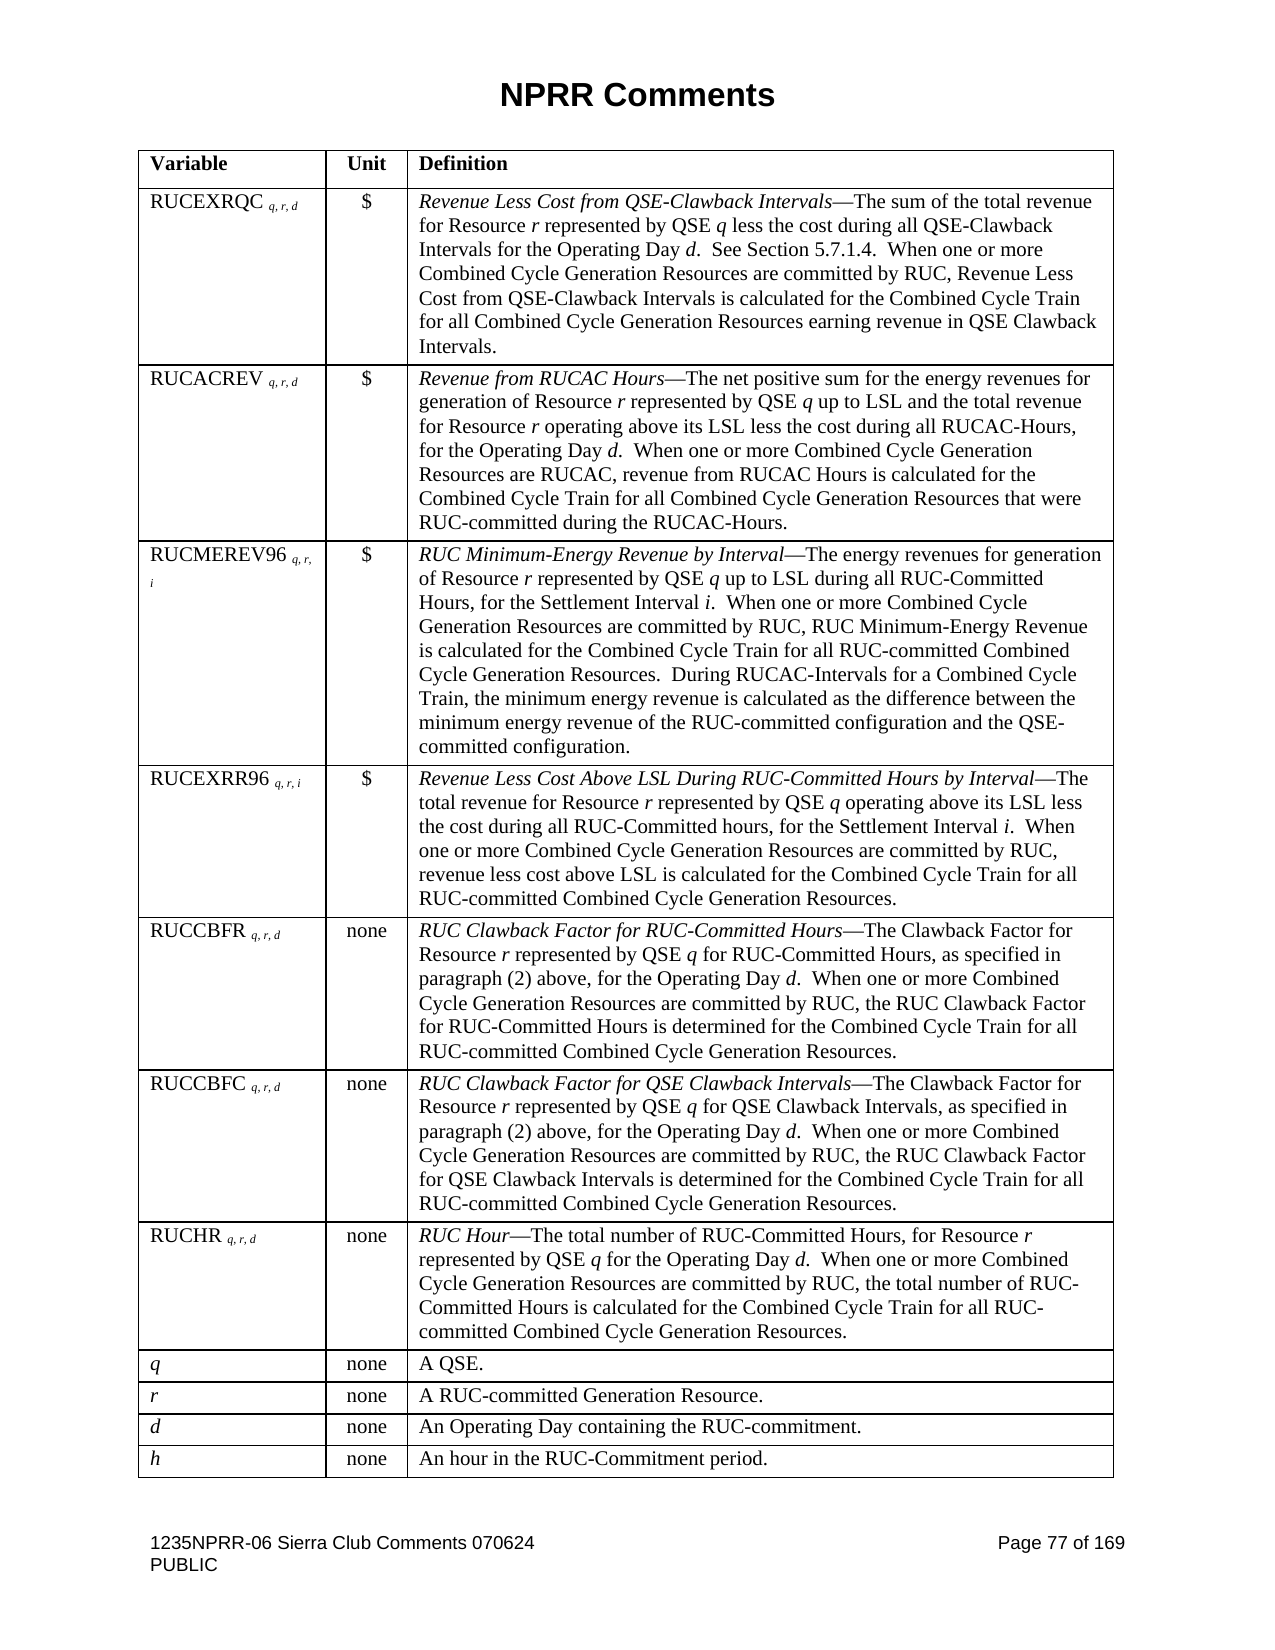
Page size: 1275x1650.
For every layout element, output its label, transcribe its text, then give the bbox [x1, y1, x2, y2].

table_cell h [139, 1446, 325, 1477]
table_cell A QSE. [408, 1351, 1113, 1381]
table_header Definition [408, 151, 1113, 188]
table_cell RUCCBFC q, r, d [139, 1071, 325, 1221]
table_cell d [139, 1415, 325, 1445]
table_cell An Operating Day containing the RUC-commitment. [408, 1415, 1113, 1445]
table_cell Revenue Less Cost from QSE-Clawback Intervals—The sum of the total revenue for Resource r represented by QSE q less the cost during all QSE-Clawback Intervals for the Operating Day d. See Section 5.7.1.4. When one or more Combined Cycle Generation Resources are committed by RUC, Revenue Less Cost from QSE-Clawback Intervals is calculated for the Combined Cycle Train for all Combined Cycle Generation Resources earning revenue in QSE Clawback Intervals. [408, 189, 1113, 364]
table_cell RUCEXRR96 q, r, i [139, 766, 325, 917]
table_cell RUCCBFR q, r, d [139, 918, 325, 1069]
table_cell A RUC-committed Generation Resource. [408, 1383, 1113, 1413]
table_cell Revenue from RUCAC Hours—The net positive sum for the energy revenues for generation of Resource r represented by QSE q up to LSL and the total revenue for Resource r operating above its LSL less the cost during all RUCAC-Hours, for the Operating Day d. When one or more Combined Cycle Generation Resources are RUCAC, revenue from RUCAC Hours is calculated for the Combined Cycle Train for all Combined Cycle Generation Resources that were RUC-committed during the RUCAC-Hours. [408, 366, 1113, 540]
table_cell Revenue Less Cost Above LSL During RUC-Committed Hours by Interval—The total revenue for Resource r represented by QSE q operating above its LSL less the cost during all RUC-Committed hours, for the Settlement Interval i. When one or more Combined Cycle Generation Resources are committed by RUC, revenue less cost above LSL is calculated for the Combined Cycle Train for all RUC-committed Combined Cycle Generation Resources. [408, 766, 1113, 917]
table_header Variable [139, 151, 325, 188]
table_cell none [327, 1071, 407, 1221]
table_cell RUC Clawback Factor for QSE Clawback Intervals—The Clawback Factor for Resource r represented by QSE q for QSE Clawback Intervals, as specified in paragraph (2) above, for the Operating Day d. When one or more Combined Cycle Generation Resources are committed by RUC, the RUC Clawback Factor for QSE Clawback Intervals is determined for the Combined Cycle Train for all RUC-committed Combined Cycle Generation Resources. [408, 1071, 1113, 1221]
table_cell none [327, 1223, 407, 1349]
table_cell none [327, 1415, 407, 1445]
table_cell none [327, 1446, 407, 1477]
table_cell RUCACREV q, r, d [139, 366, 325, 540]
table_cell RUC Minimum-Energy Revenue by Interval—The energy revenues for generation of Resource r represented by QSE q up to LSL during all RUC-Committed Hours, for the Settlement Interval i. When one or more Combined Cycle Generation Resources are committed by RUC, RUC Minimum-Energy Revenue is calculated for the Combined Cycle Train for all RUC-committed Combined Cycle Generation Resources. During RUCAC-Intervals for a Combined Cycle Train, the minimum energy revenue is calculated as the difference between the minimum energy revenue of the RUC-committed configuration and the QSE-committed configuration. [408, 542, 1113, 764]
table_cell RUCHR q, r, d [139, 1223, 325, 1349]
table_cell An hour in the RUC-Commitment period. [408, 1446, 1113, 1477]
table_cell $ [327, 766, 407, 917]
table_header Unit [327, 151, 407, 188]
table_cell RUC Hour—The total number of RUC-Committed Hours, for Resource r represented by QSE q for the Operating Day d. When one or more Combined Cycle Generation Resources are committed by RUC, the total number of RUC-Committed Hours is calculated for the Combined Cycle Train for all RUC-committed Combined Cycle Generation Resources. [408, 1223, 1113, 1349]
table_cell none [327, 1383, 407, 1413]
table_cell none [327, 1351, 407, 1381]
table_cell $ [327, 366, 407, 540]
table_cell RUCMEREV96 q, r, i [139, 542, 325, 764]
table_cell $ [327, 189, 407, 364]
table_cell r [139, 1383, 325, 1413]
table_cell none [327, 918, 407, 1069]
table_cell RUCEXRQC q, r, d [139, 189, 325, 364]
table_cell RUC Clawback Factor for RUC-Committed Hours—The Clawback Factor for Resource r represented by QSE q for RUC-Committed Hours, as specified in paragraph (2) above, for the Operating Day d. When one or more Combined Cycle Generation Resources are committed by RUC, the RUC Clawback Factor for RUC-Committed Hours is determined for the Combined Cycle Train for all RUC-committed Combined Cycle Generation Resources. [408, 918, 1113, 1069]
table_cell $ [327, 542, 407, 764]
table_cell q [139, 1351, 325, 1381]
